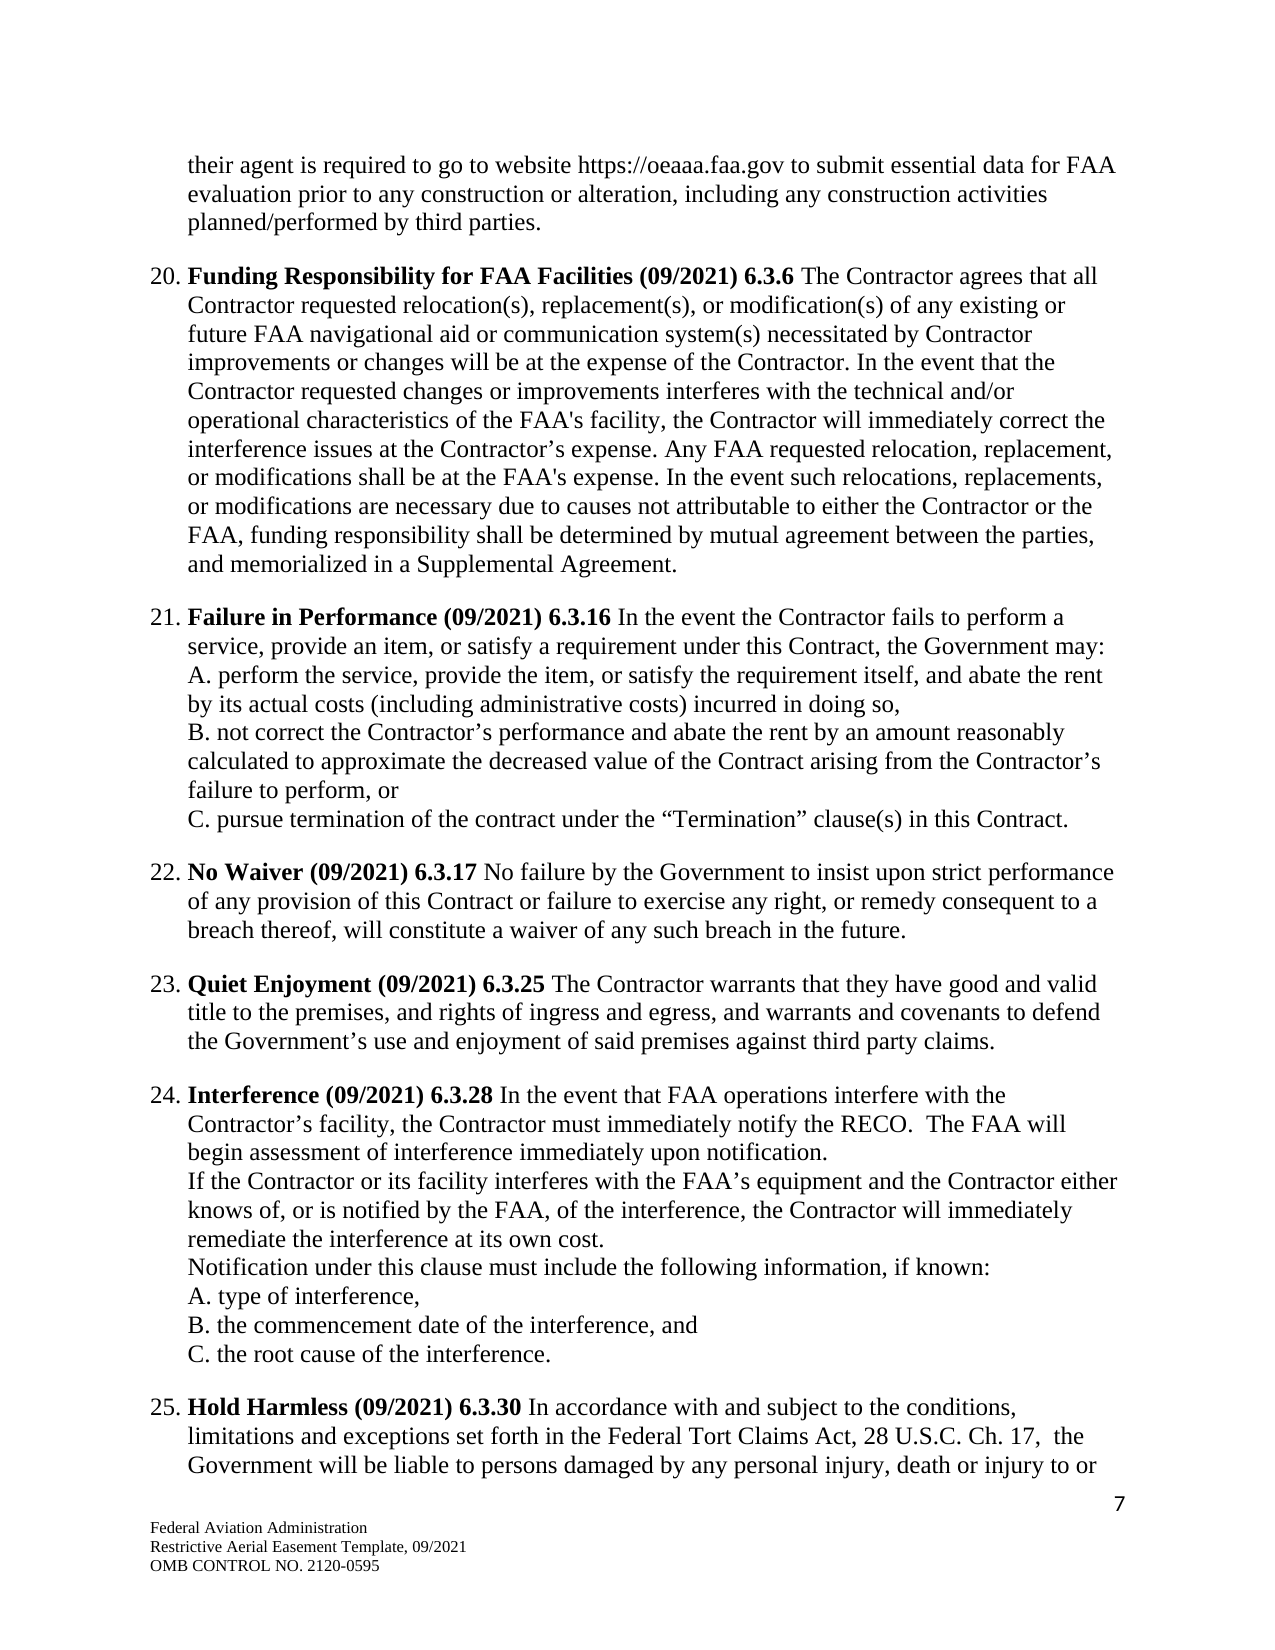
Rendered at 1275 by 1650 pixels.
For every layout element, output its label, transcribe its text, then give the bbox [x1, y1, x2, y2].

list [150, 1392, 1125, 1479]
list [150, 150, 1125, 236]
list Funding Responsibility for FAA Facilities (09/2021) 6.3.6 Insert in all real estate contracts except outgrants. The Contractor agrees that all Contractor requested relocation(s), replacement(s), or modification(s) of any existing or future FAA navigational aid or communication system(s) necessitated by Contractor improvements or changes will be at the expense of the Contractor. In the event that the Contractor requested changes or improvements interferes with the technical and/or operational characteristics of the FAA's facility, the Contractor will immediately correct the interference issues at the Contractor’s expense. Any FAA requested relocation, replacement, or modifications shall be at the FAA's expense. In the event such relocations, replacements, or modifications are necessary due to causes not attributable to either the Contractor or the FAA, funding responsibility shall be determined by mutual agreement between the parties, and memorialized in a Supplemental Agreement. [150, 261, 1125, 577]
list Quiet Enjoyment (09/2021) 6.3.25 Insert in all real estate contracts except outgrants. The Contractor warrants that they have good and valid title to the premises, and rights of ingress and egress, and warrants and covenants to defend the Government’s use and enjoyment of said premises against third party claims. [150, 969, 1125, 1055]
list Interference (09/2021) 6.3.28 Insert in all real estate contracts except outgrants, on-airport land leases, and MOAs. In the event that FAA operations interfere with the Contractor’s facility, the Contractor must immediately notify the RECO. The FAA will begin assessment of interference immediately upon notification. If the Contractor or its facility interferes with the FAA’s equipment and the Contractor either knows of, or is notified by the FAA, of the interference, the Contractor will immediately remediate the interference at its own cost. Notification under this clause must include the following information, if known: A. type of interference, B. the commencement date of the interference, and C. the root cause of the interference. [150, 1080, 1125, 1367]
list Failure in Performance (09/2021) 6.3.16 Insert in all real estate contracts where the FAA pays rent. In the event the Contractor fails to perform a service, provide an item, or satisfy a requirement under this Contract, the Government may: A. perform the service, provide the item, or satisfy the requirement itself, and abate the rent by its actual costs (including administrative costs) incurred in doing so, B. not correct the Contractor’s performance and abate the rent by an amount reasonably calculated to approximate the decreased value of the Contract arising from the Contractor’s failure to perform, or C. pursue termination of the contract under the “Termination” clause(s) in this Contract. [150, 602, 1125, 832]
list No Waiver (09/2021) 6.3.17 Insert in all real estate contracts. No failure by the Government to insist upon strict performance of any provision of this Contract or failure to exercise any right, or remedy consequent to a breach thereof, will constitute a waiver of any such breach in the future. [150, 857, 1125, 944]
